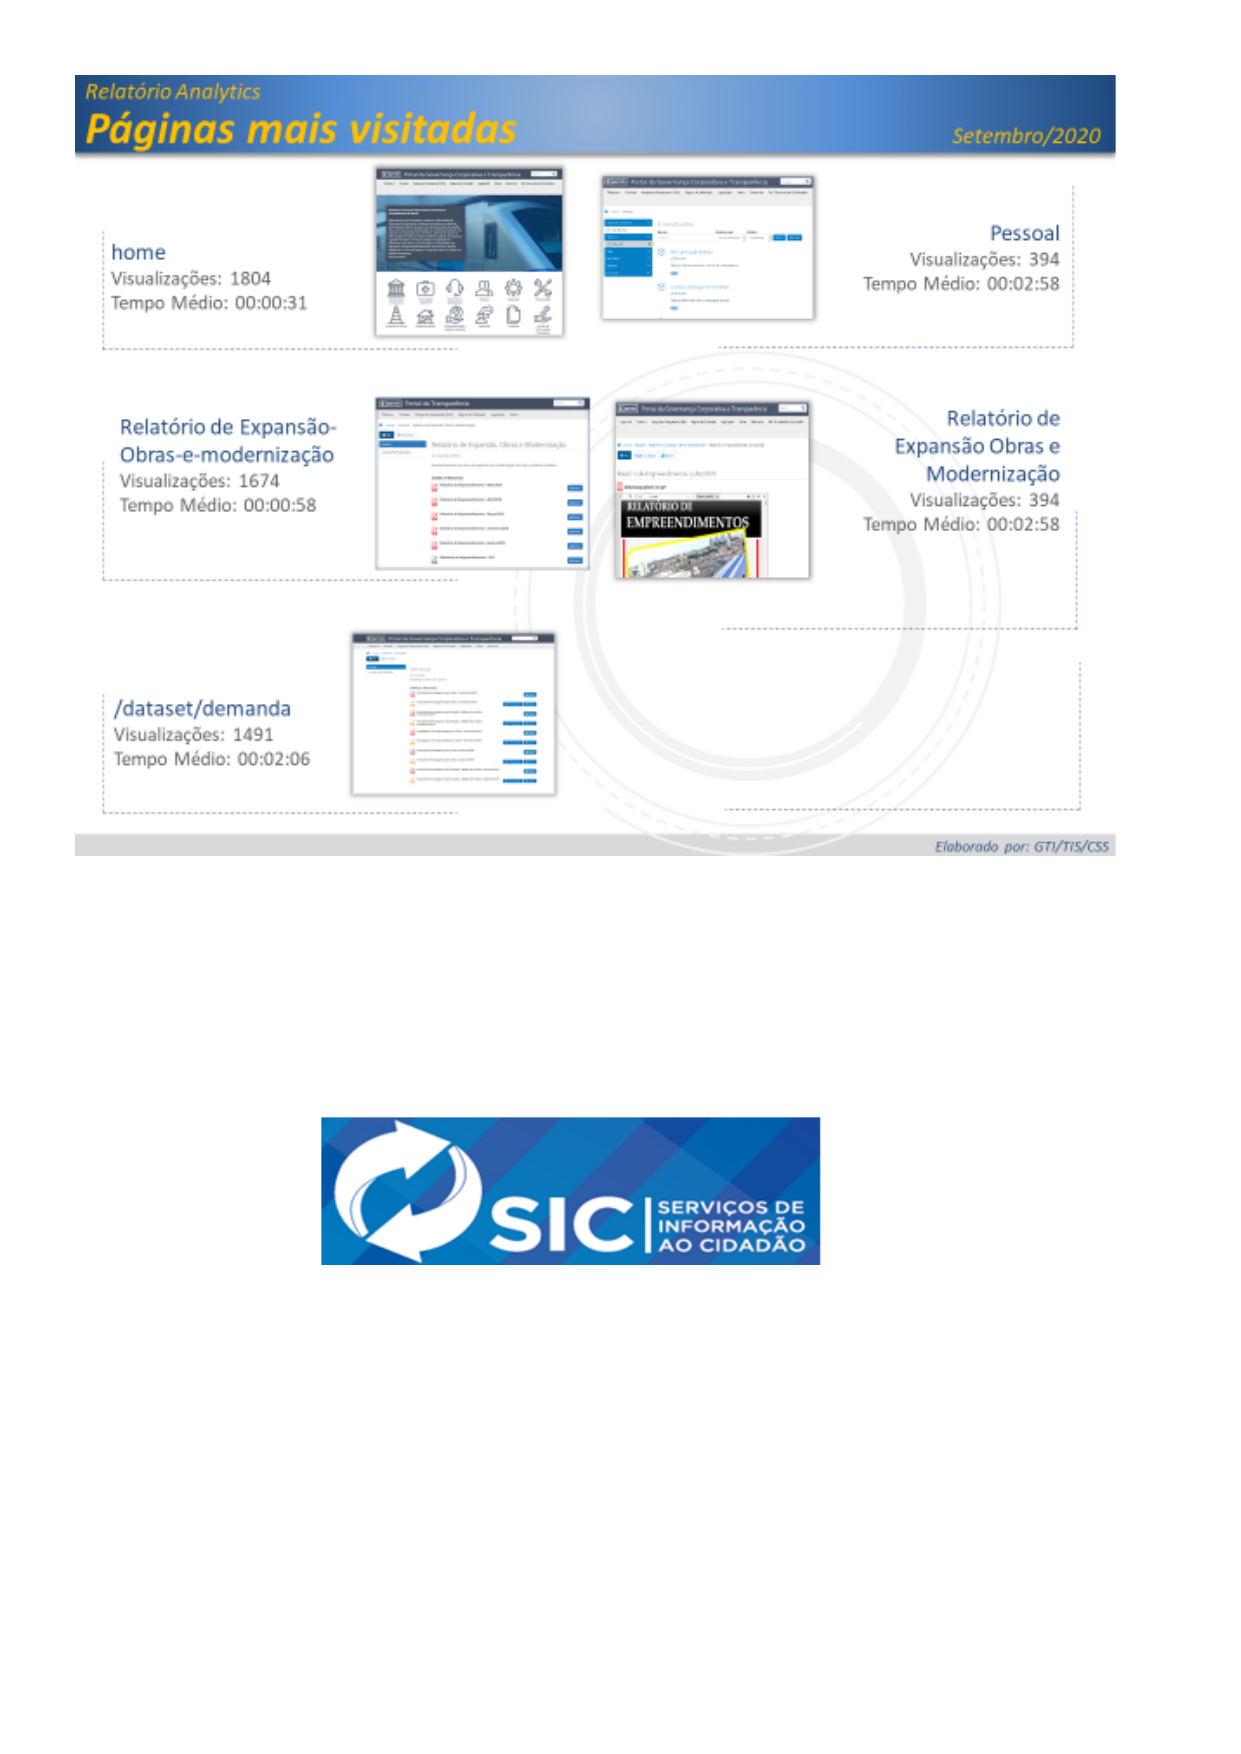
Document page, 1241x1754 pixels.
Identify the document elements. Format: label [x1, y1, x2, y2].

picture [320, 1116, 822, 1265]
picture [75, 75, 1116, 856]
